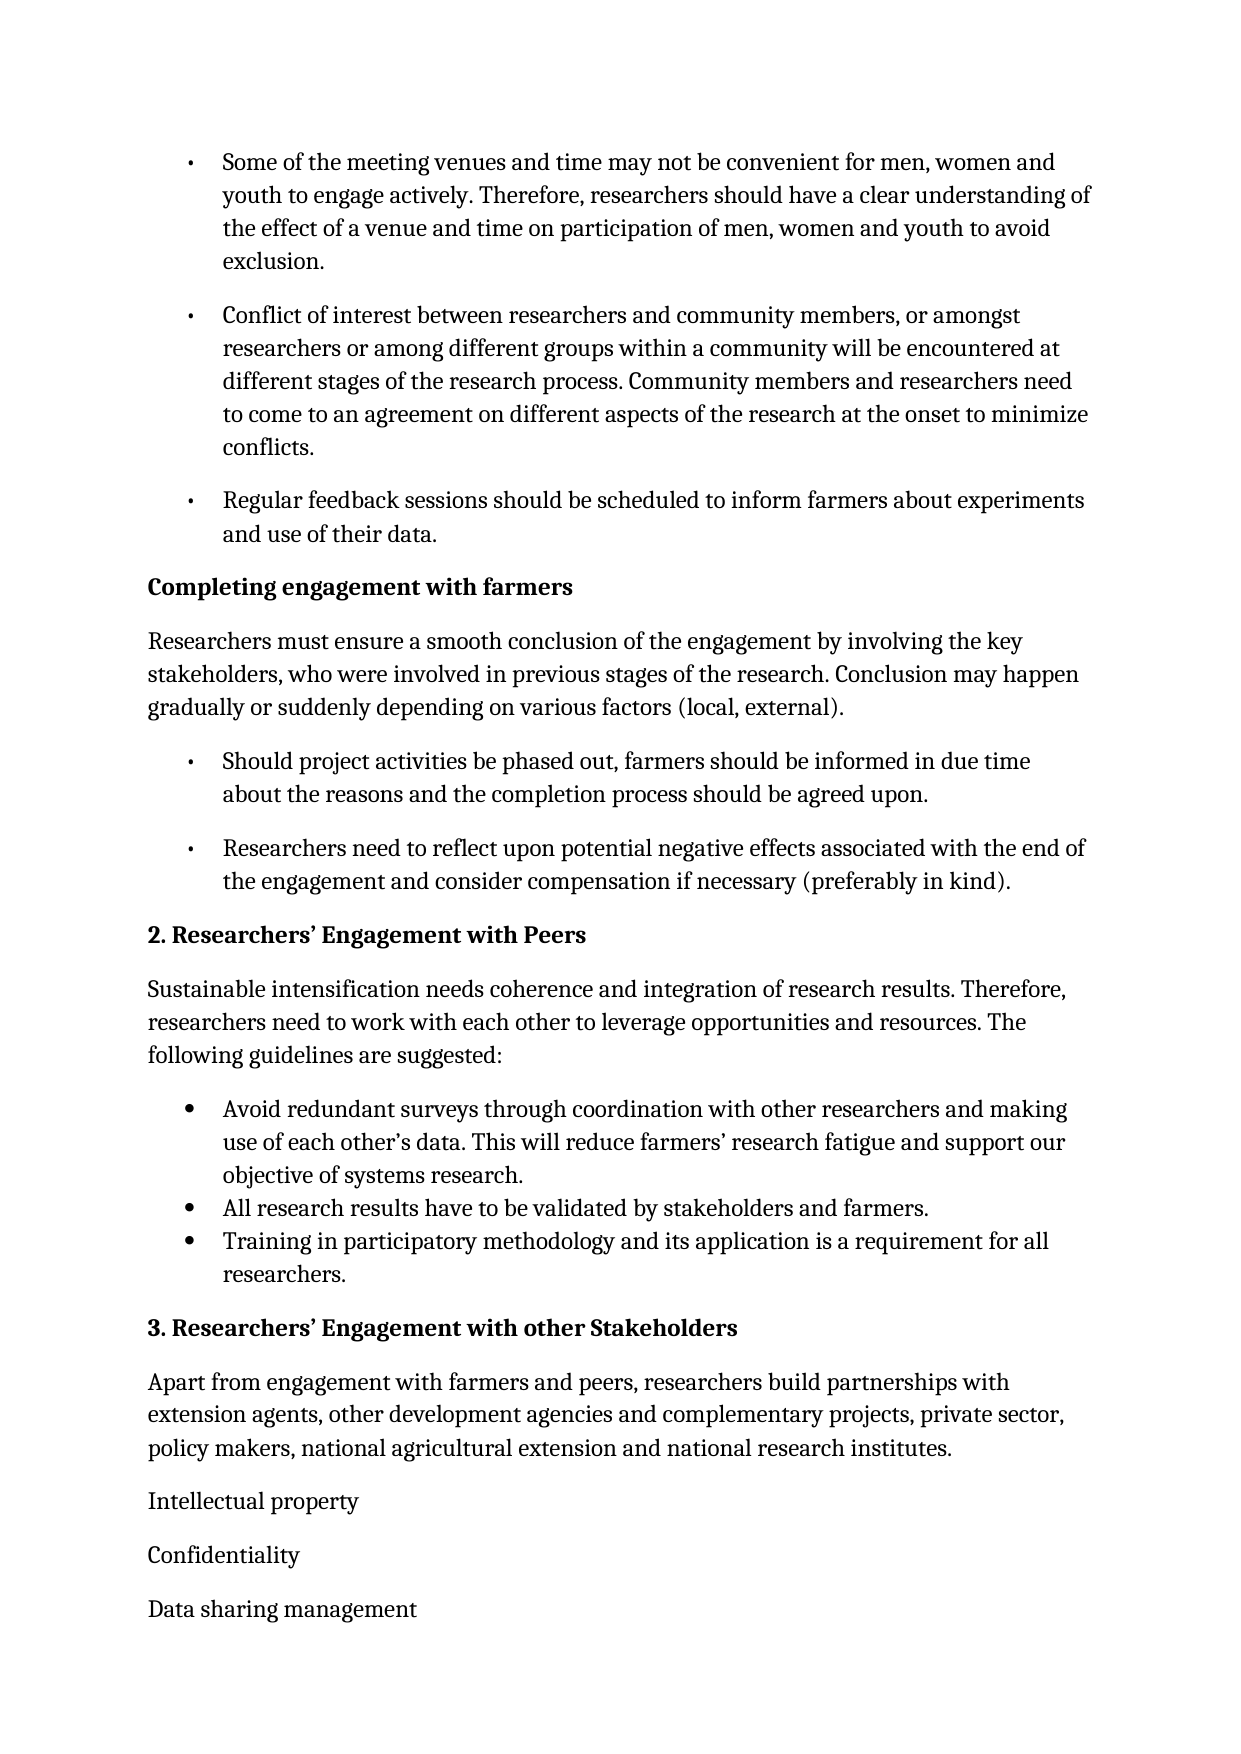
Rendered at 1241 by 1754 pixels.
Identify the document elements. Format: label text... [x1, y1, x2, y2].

text Intellectual property [148, 1487, 1093, 1516]
list All research results have to be validated by stakeholders and farmers. [185, 1194, 1093, 1222]
list Regular feedback sessions should be scheduled to inform farmers about experiments and use of their data. [185, 486, 1093, 548]
list Conflict of interest between researchers and community members, or amongst researchers or among different groups within a community will be encountered at different stages of the research process. Community members and researchers need to come to an agreement on different aspects of the research at the onset to minimize conflicts. [185, 301, 1093, 461]
text Sustainable intensification needs coherence and integration of research results. Therefore, researchers need to work with each other to leverage opportunities and resources. The following guidelines are suggested: [148, 975, 1093, 1069]
list Training in participatory methodology and its application is a requirement for all researchers. [185, 1227, 1093, 1288]
text Data sharing management [148, 1595, 1093, 1624]
list Avoid redundant surveys through coordination with other researchers and making use of each other’s data. This will reduce farmers’ research fatigue and support our objective of systems research. [185, 1094, 1093, 1189]
text 2. Researchers’ Engagement with Peers [148, 921, 1093, 949]
list Researchers need to reflect upon potential negative effects associated with the end of the engagement and consider compensation if necessary (preferably in kind). [185, 834, 1093, 896]
list Some of the meeting venues and time may not be convenient for men, women and youth to engage actively. Therefore, researchers should have a clear understanding of the effect of a venue and time on participation of men, women and youth to avoid exclusion. [185, 148, 1093, 275]
text 3. Researchers’ Engagement with other Stakeholders [148, 1313, 1093, 1342]
text Completing engagement with farmers [148, 573, 1093, 602]
list Should project activities be phased out, farmers should be informed in due time about the reasons and the completion process should be agreed upon. [185, 747, 1093, 809]
text Apart from engagement with farmers and peers, researchers build partnerships with extension agents, other development agencies and complementary projects, private sector, policy makers, national agricultural extension and national research institutes. [148, 1367, 1093, 1462]
text Confidentiality [148, 1541, 1093, 1570]
text Researchers must ensure a smooth conclusion of the engagement by involving the key stakeholders, who were involved in previous stages of the research. Conclusion may happen gradually or suddenly depending on various factors (local, external). [148, 627, 1093, 722]
